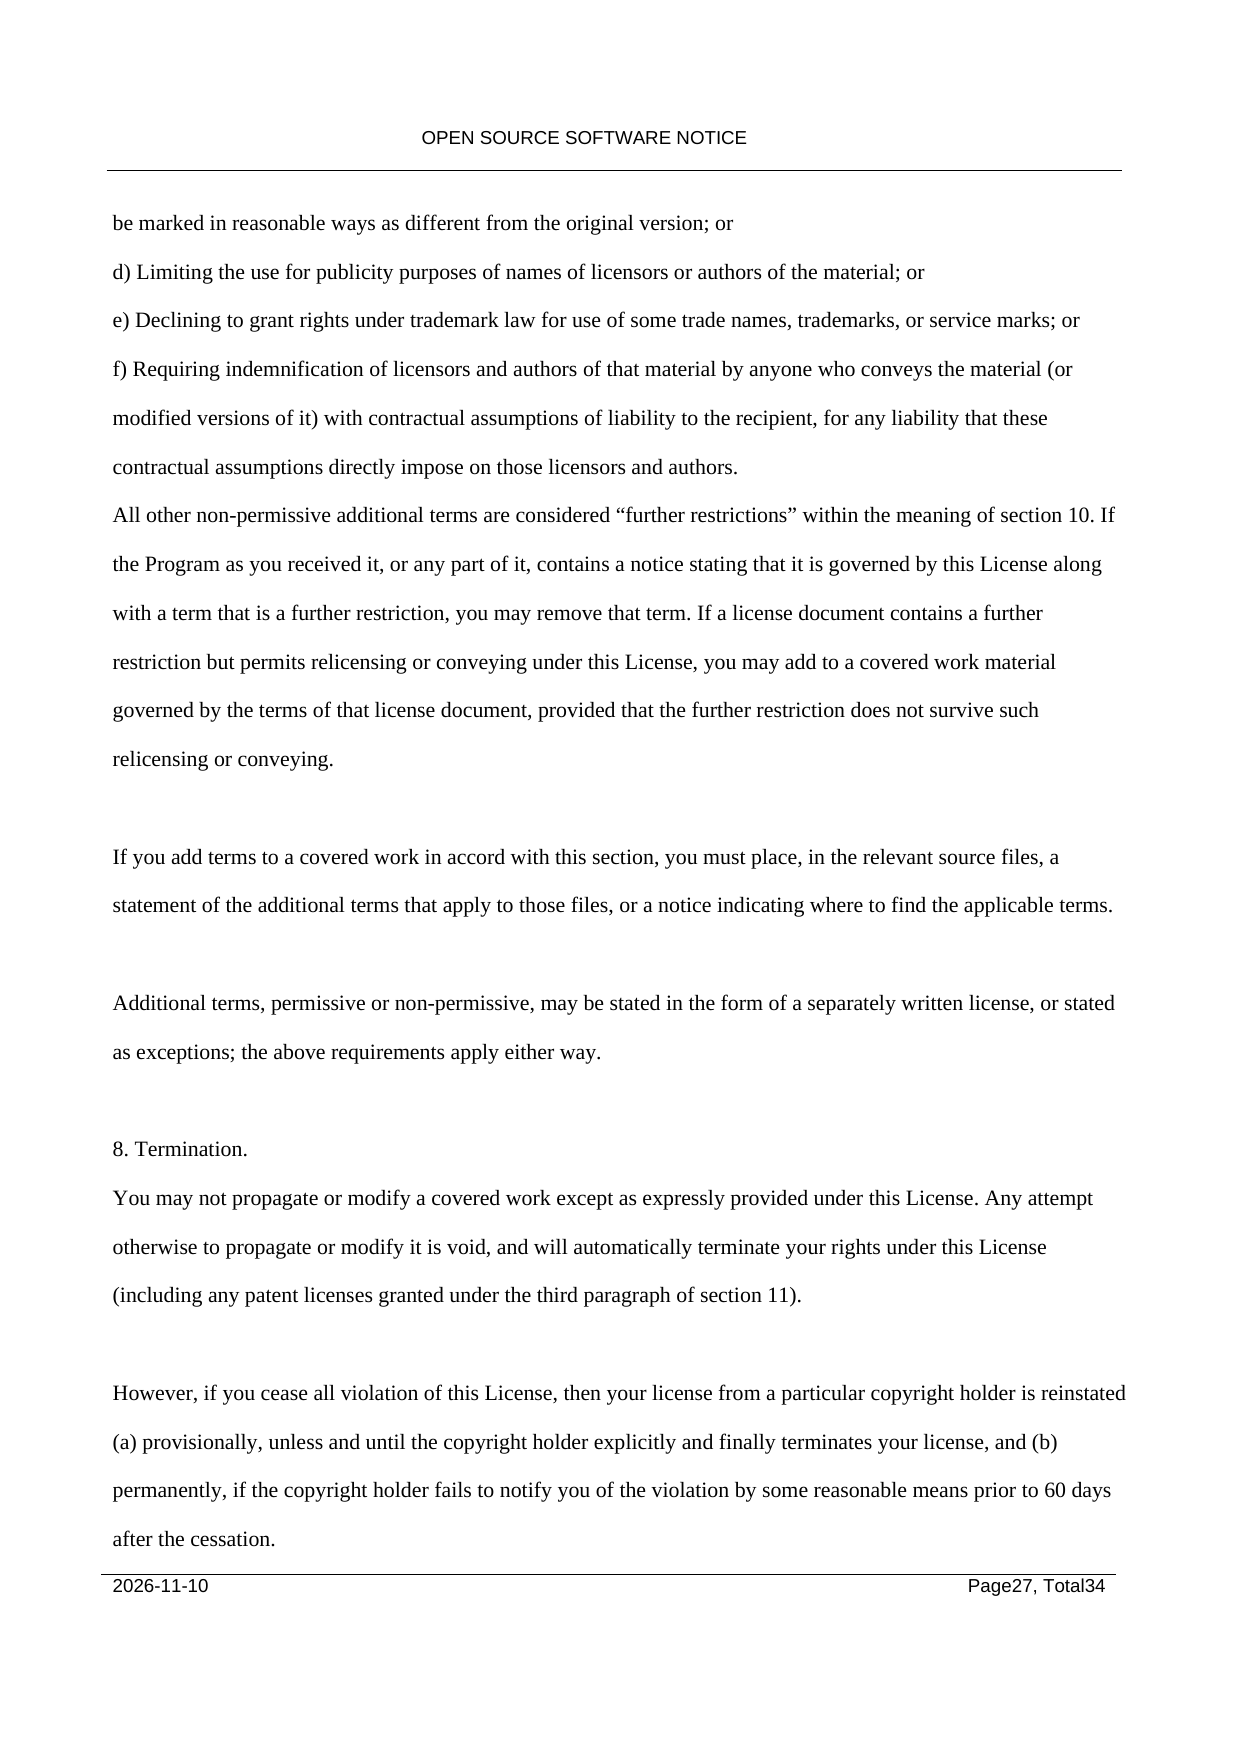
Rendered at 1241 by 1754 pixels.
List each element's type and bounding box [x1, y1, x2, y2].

text [112, 206, 1128, 1555]
